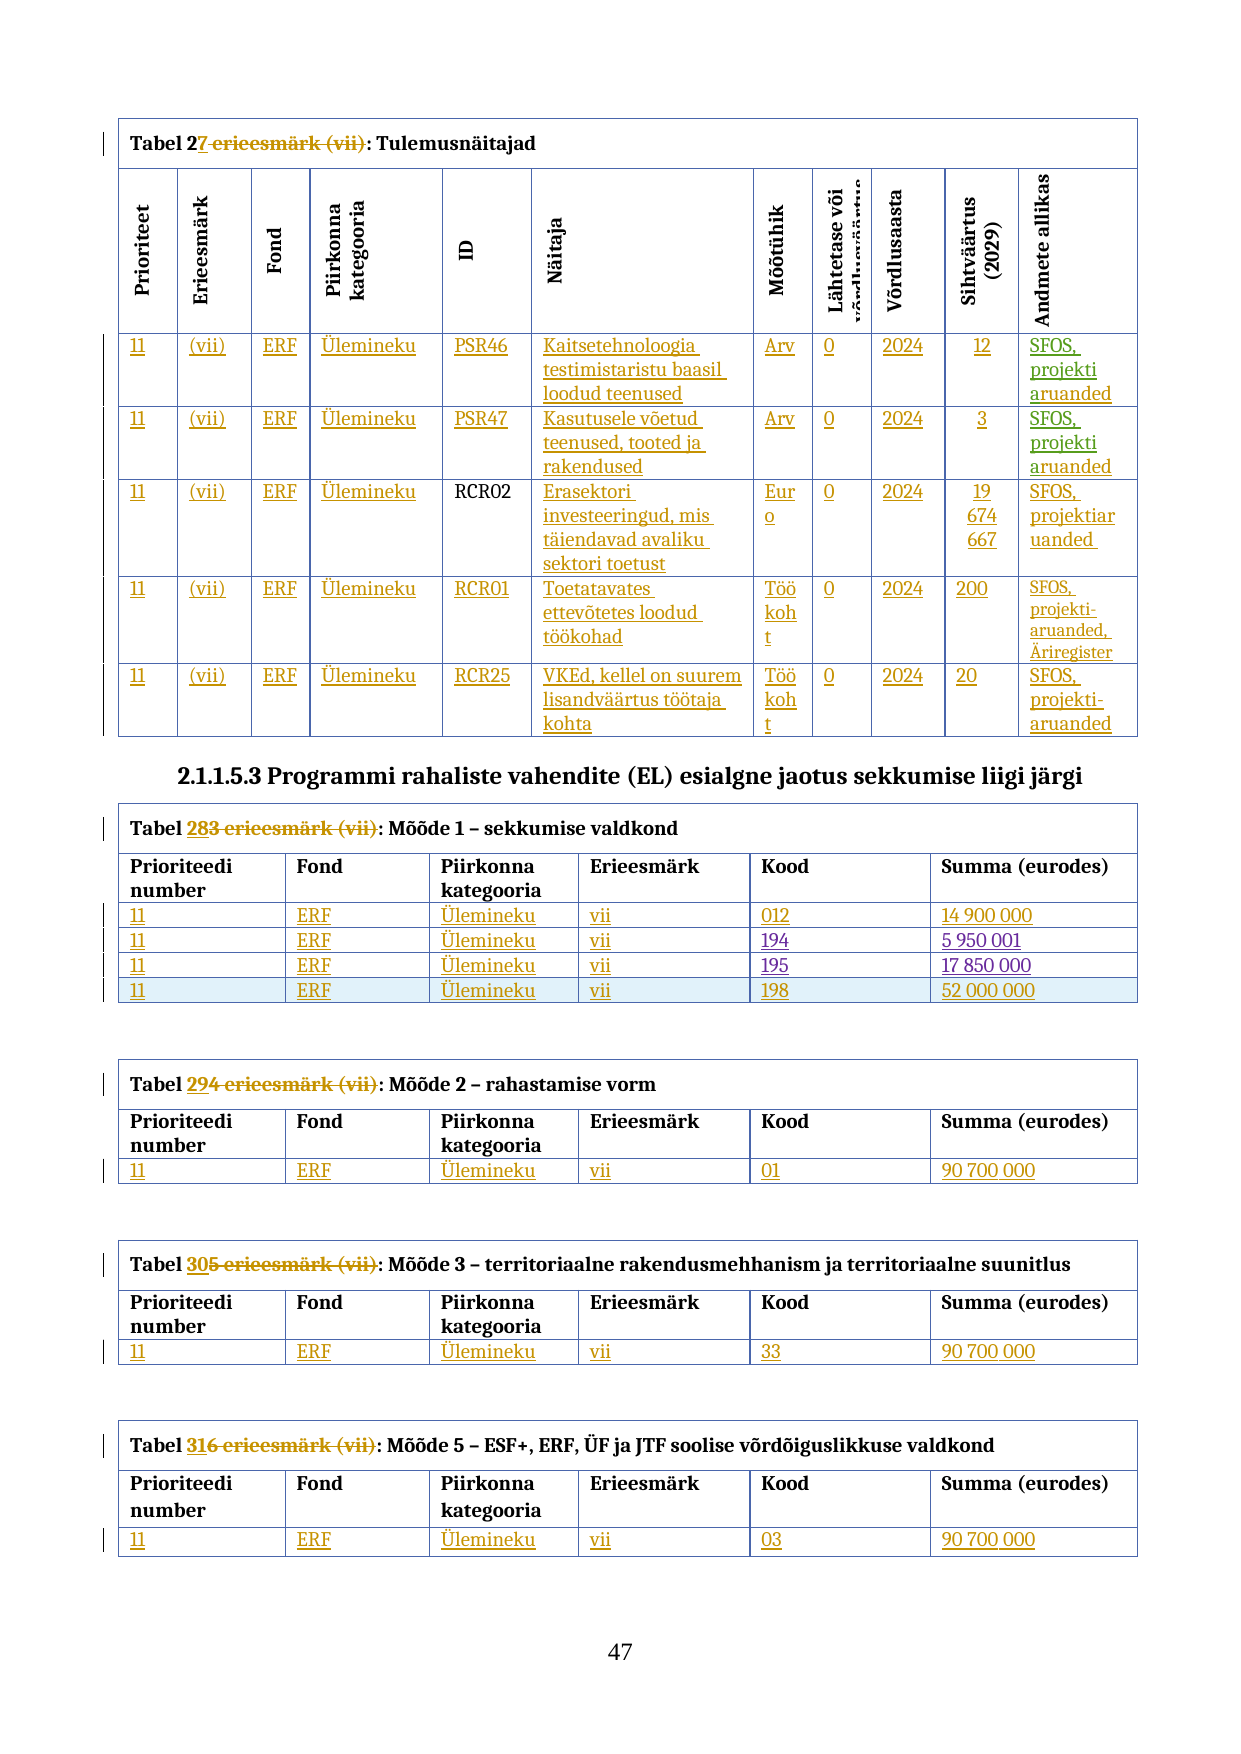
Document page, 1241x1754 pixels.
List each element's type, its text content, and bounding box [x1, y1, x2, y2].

table_cell [813, 480, 871, 576]
table_header Tabel : Mõõde 3 – territoriaalne rakendusmehhanism ja territoriaalne suunitlus [119, 1241, 1137, 1289]
table_cell [1019, 480, 1137, 576]
table_cell [754, 407, 812, 479]
table_cell Piirkonna kategooria [430, 1291, 578, 1338]
table_cell [286, 1340, 429, 1363]
table_cell Piirkonna kategooria [430, 1110, 578, 1158]
table_cell [119, 928, 285, 952]
table_cell Prioriteedi number [119, 854, 285, 902]
table_cell [751, 953, 930, 977]
table_cell [119, 1340, 285, 1363]
table_cell [119, 903, 285, 927]
table_cell Erieesmärk [178, 169, 251, 333]
table_cell [178, 334, 251, 406]
table_cell [579, 903, 749, 927]
table_cell [751, 1528, 930, 1556]
table_cell [178, 664, 251, 736]
table_cell [430, 953, 578, 977]
table_cell [252, 480, 309, 576]
table_cell Fond [286, 1471, 429, 1527]
table_cell [751, 1340, 930, 1363]
table_cell [931, 928, 1137, 952]
table_cell ID [443, 169, 531, 333]
table_cell [178, 480, 251, 576]
subtitle 2.1.1.5.3 Programmi rahaliste vahendite (EL) esialgne jaotus sekkumise liigi järgi [177, 762, 1122, 791]
table_cell [532, 664, 753, 736]
table_cell [286, 1528, 429, 1556]
table_cell [430, 1159, 578, 1183]
table_cell Andmete allikas [1019, 169, 1137, 333]
table_cell Kood [751, 1291, 930, 1338]
table_cell Erieesmärk [579, 1291, 749, 1338]
table_cell [443, 664, 531, 736]
table_cell Kood [751, 1110, 930, 1158]
table_cell RCR02 [443, 480, 531, 576]
table_cell [754, 480, 812, 576]
table_cell [119, 577, 177, 663]
table_cell [430, 928, 578, 952]
table_cell [872, 577, 944, 663]
table_cell [178, 407, 251, 479]
table_cell Erieesmärk [579, 854, 749, 902]
table_cell Prioriteedi number [119, 1110, 285, 1158]
table_cell Prioriteedi number [119, 1291, 285, 1338]
table_cell [813, 407, 871, 479]
table_cell Näitaja [532, 169, 753, 333]
table_cell [311, 407, 442, 479]
table_cell [286, 928, 429, 952]
table_cell [751, 928, 930, 952]
table_cell [946, 407, 1018, 479]
table_cell [946, 577, 1018, 663]
table_cell [813, 664, 871, 736]
table_cell [946, 334, 1018, 406]
table_cell [579, 953, 749, 977]
table_cell [311, 334, 442, 406]
table_cell [532, 480, 753, 576]
table_cell [751, 903, 930, 927]
table_cell [931, 1528, 1137, 1556]
table_cell [311, 480, 442, 576]
table_cell [579, 928, 749, 952]
table_cell Piirkonna kategooria [430, 854, 578, 902]
table_cell [119, 953, 285, 977]
table_cell [813, 334, 871, 406]
table_cell [931, 903, 1137, 927]
table_cell [252, 664, 309, 736]
table_header Tabel : Mõõde 5 – ESF+, ERF, ÜF ja JTF soolise võrdõiguslikkuse valdkond [119, 1421, 1137, 1470]
table_cell Fond [286, 1110, 429, 1158]
table_cell [119, 334, 177, 406]
table_cell [430, 903, 578, 927]
table_cell [872, 664, 944, 736]
table_cell Summa (eurodes) [931, 1291, 1137, 1338]
table_cell [754, 577, 812, 663]
table_cell [751, 1159, 930, 1183]
table_cell [119, 480, 177, 576]
table_cell Kood [751, 1471, 930, 1527]
table_cell [1019, 407, 1137, 479]
table_cell Piirkonna kategooria [311, 169, 442, 333]
table_cell [119, 407, 177, 479]
table_cell [252, 577, 309, 663]
table_cell [931, 1340, 1137, 1363]
table_cell [119, 664, 177, 736]
table_cell [286, 1159, 429, 1183]
table_cell Piirkonna kategooria [430, 1471, 578, 1527]
table_cell [286, 953, 429, 977]
table_cell [931, 953, 1137, 977]
table_header Tabel 2: Tulemusnäitajad [119, 119, 1137, 168]
table_cell Kood [751, 854, 930, 902]
table_cell Summa (eurodes) [931, 1110, 1137, 1158]
table_cell [579, 1340, 749, 1363]
table_cell [813, 577, 871, 663]
table_cell [430, 1528, 578, 1556]
table_cell Sihtväärtus (2029) [946, 169, 1018, 333]
table_cell [286, 903, 429, 927]
table_header Tabel : Mõõde 2 – rahastamise vorm [119, 1060, 1137, 1109]
table_cell [252, 407, 309, 479]
table_cell [532, 407, 753, 479]
table_cell [443, 334, 531, 406]
table_cell [872, 334, 944, 406]
table_cell Fond [286, 854, 429, 902]
table_cell [532, 334, 753, 406]
table_cell [311, 577, 442, 663]
table_cell Erieesmärk [579, 1471, 749, 1527]
table_cell [532, 577, 753, 663]
table_cell [119, 1528, 285, 1556]
table_cell Fond [286, 1291, 429, 1338]
table_cell [754, 664, 812, 736]
table_cell [1019, 577, 1137, 663]
table_cell Prioriteedi number [119, 1471, 285, 1527]
table_cell Erieesmärk [579, 1110, 749, 1158]
table_cell Lähtetase või võrdlusväärtus [813, 169, 871, 333]
table_cell Võrdlusaasta [872, 169, 944, 333]
table_cell [931, 1159, 1137, 1183]
table_cell [1019, 334, 1137, 406]
table_cell [579, 1159, 749, 1183]
table_cell [946, 480, 1018, 576]
table_cell [443, 407, 531, 479]
table_cell [946, 664, 1018, 736]
table_cell [430, 1340, 578, 1363]
table_cell [1019, 664, 1137, 736]
table_cell [311, 664, 442, 736]
table_cell Summa (eurodes) [931, 1471, 1137, 1527]
table_cell [872, 407, 944, 479]
table_cell [119, 1159, 285, 1183]
table_cell Fond [252, 169, 309, 333]
table_cell Prioriteet [119, 169, 177, 333]
table_cell Summa (eurodes) [931, 854, 1137, 902]
table_cell [443, 577, 531, 663]
table_cell [872, 480, 944, 576]
table_cell [754, 334, 812, 406]
table_cell Mõõtühik [754, 169, 812, 333]
table_cell [579, 1528, 749, 1556]
table_cell [252, 334, 309, 406]
table_cell [178, 577, 251, 663]
table_header Tabel : Mõõde 1 – sekkumise valdkond [119, 804, 1137, 853]
